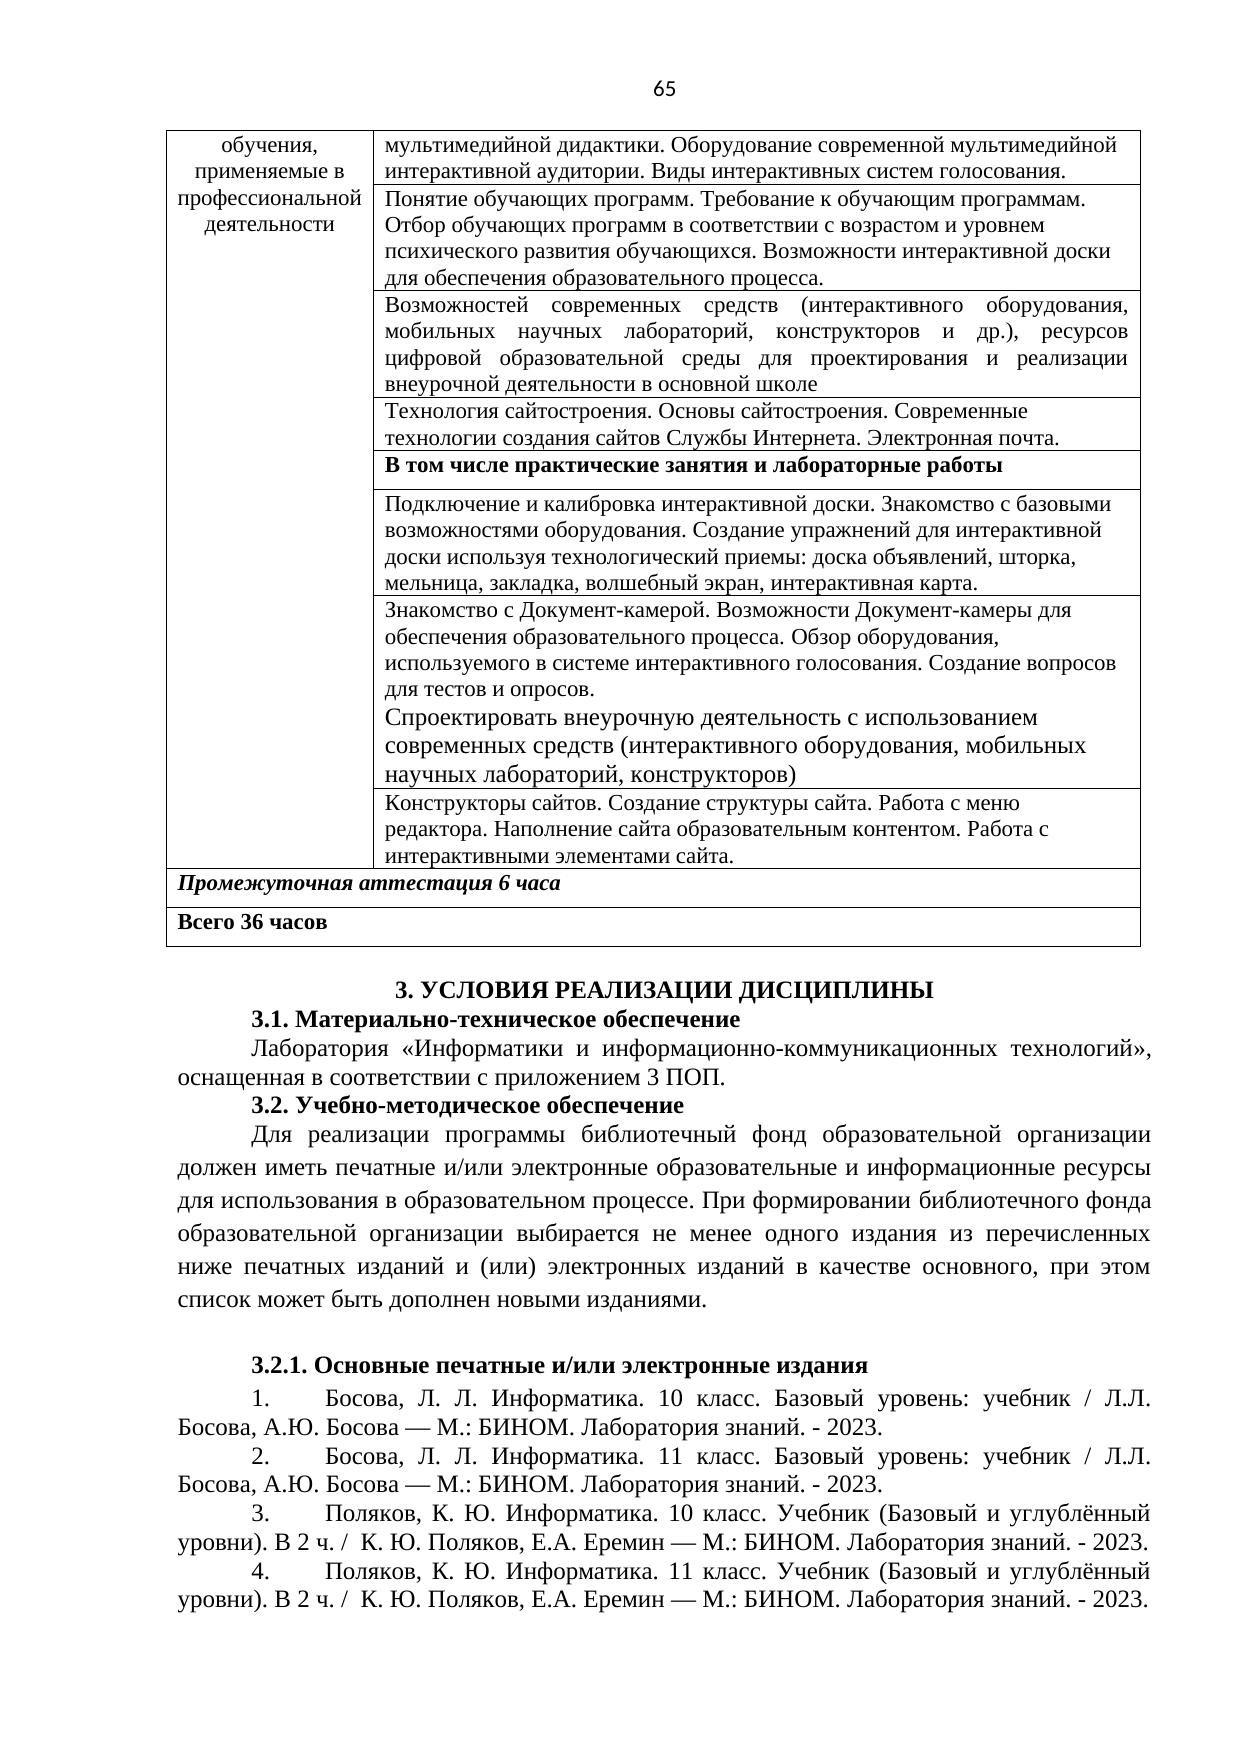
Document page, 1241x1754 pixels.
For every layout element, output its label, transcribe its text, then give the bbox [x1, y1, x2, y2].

list 3.2.1. Основные печатные и/или электронные издания [177, 1350, 1152, 1379]
list Поляков, К. Ю. Информатика. 10 класс. Учебник (Базовый и углублённый уровни). В 2 ч. / К. Ю. Поляков, Е.А. Еремин — М.: БИНОМ. Лаборатория знаний. - 2023. [177, 1498, 1152, 1556]
table_cell Возможностей современных средств (интерактивного оборудования, мобильных научных лабораторий, конструкторов и др.), ресурсов цифровой образовательной среды для проектирования и реализации внеурочной деятельности в основной школе [374, 291, 1140, 397]
table_cell Конструкторы сайтов. Создание структуры сайта. Работа с меню редактора. Наполнение сайта образовательным контентом. Работа с интерактивными элементами сайта. [374, 789, 1140, 868]
table_cell Знакомство с Документ-камерой. Возможности Документ-камеры для обеспечения образовательного процесса. Обзор оборудования, используемого в системе интерактивного голосования. Создание вопросов для тестов и опросов. Спроектировать внеурочную деятельность с использованием современных средств (интерактивного оборудования, мобильных научных лабораторий, конструкторов) [374, 596, 1140, 788]
list Для реализации программы библиотечный фонд образовательной организации должен иметь печатные и/или электронные образовательные и информационные ресурсы для использования в образовательном процессе. При формировании библиотечного фонда образовательной организации выбирается не менее одного издания из перечисленных ниже печатных изданий и (или) электронных изданий в качестве основного, при этом список может быть дополнен новыми изданиями. [177, 1119, 1152, 1313]
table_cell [374, 131, 1140, 184]
table_cell Понятие обучающих программ. Требование к обучающим программам. Отбор обучающих программ в соответствии с возрастом и уровнем психического развития обучающихся. Возможности интерактивной доски для обеспечения образовательного процесса. [374, 185, 1140, 290]
text 3.1. Материально-техническое обеспечение [177, 1004, 1152, 1033]
list Босова, Л. Л. Информатика. 11 класс. Базовый уровень: учебник / Л.Л. Босова, А.Ю. Босова — М.: БИНОМ. Лаборатория знаний. - 2023. [177, 1441, 1152, 1498]
text Лаборатория «Информатики и информационно-коммуникационных технологий», оснащенная в соответствии с приложением 3 ПОП. [177, 1033, 1152, 1090]
table_cell Технология сайтостроения. Основы сайтостроения. Современные технологии создания сайтов Службы Интернета. Электронная почта. [374, 398, 1140, 450]
table_cell Подключение и калибровка интерактивной доски. Знакомство с базовыми возможностями оборудования. Создание упражнений для интерактивной доски используя технологический приемы: доска объявлений, шторка, мельница, закладка, волшебный экран, интерактивная карта. [374, 490, 1140, 595]
text 3.2. Учебно-методическое обеспечение [177, 1090, 1152, 1119]
table_cell Промежуточная аттестация 6 часа [167, 869, 1140, 907]
list Босова, Л. Л. Информатика. 10 класс. Базовый уровень: учебник / Л.Л. Босова, А.Ю. Босова — М.: БИНОМ. Лаборатория знаний. - 2023. [177, 1383, 1152, 1441]
text 3. УСЛОВИЯ РЕАЛИЗАЦИИ ДИСЦИПЛИНЫ [177, 975, 1152, 1004]
table_cell Всего 36 часов [167, 908, 1140, 946]
table_cell В том числе практические занятия и лабораторные работы [374, 451, 1140, 489]
list Поляков, К. Ю. Информатика. 11 класс. Учебник (Базовый и углублённый уровни). В 2 ч. / К. Ю. Поляков, Е.А. Еремин — М.: БИНОМ. Лаборатория знаний. - 2023. [177, 1556, 1152, 1613]
